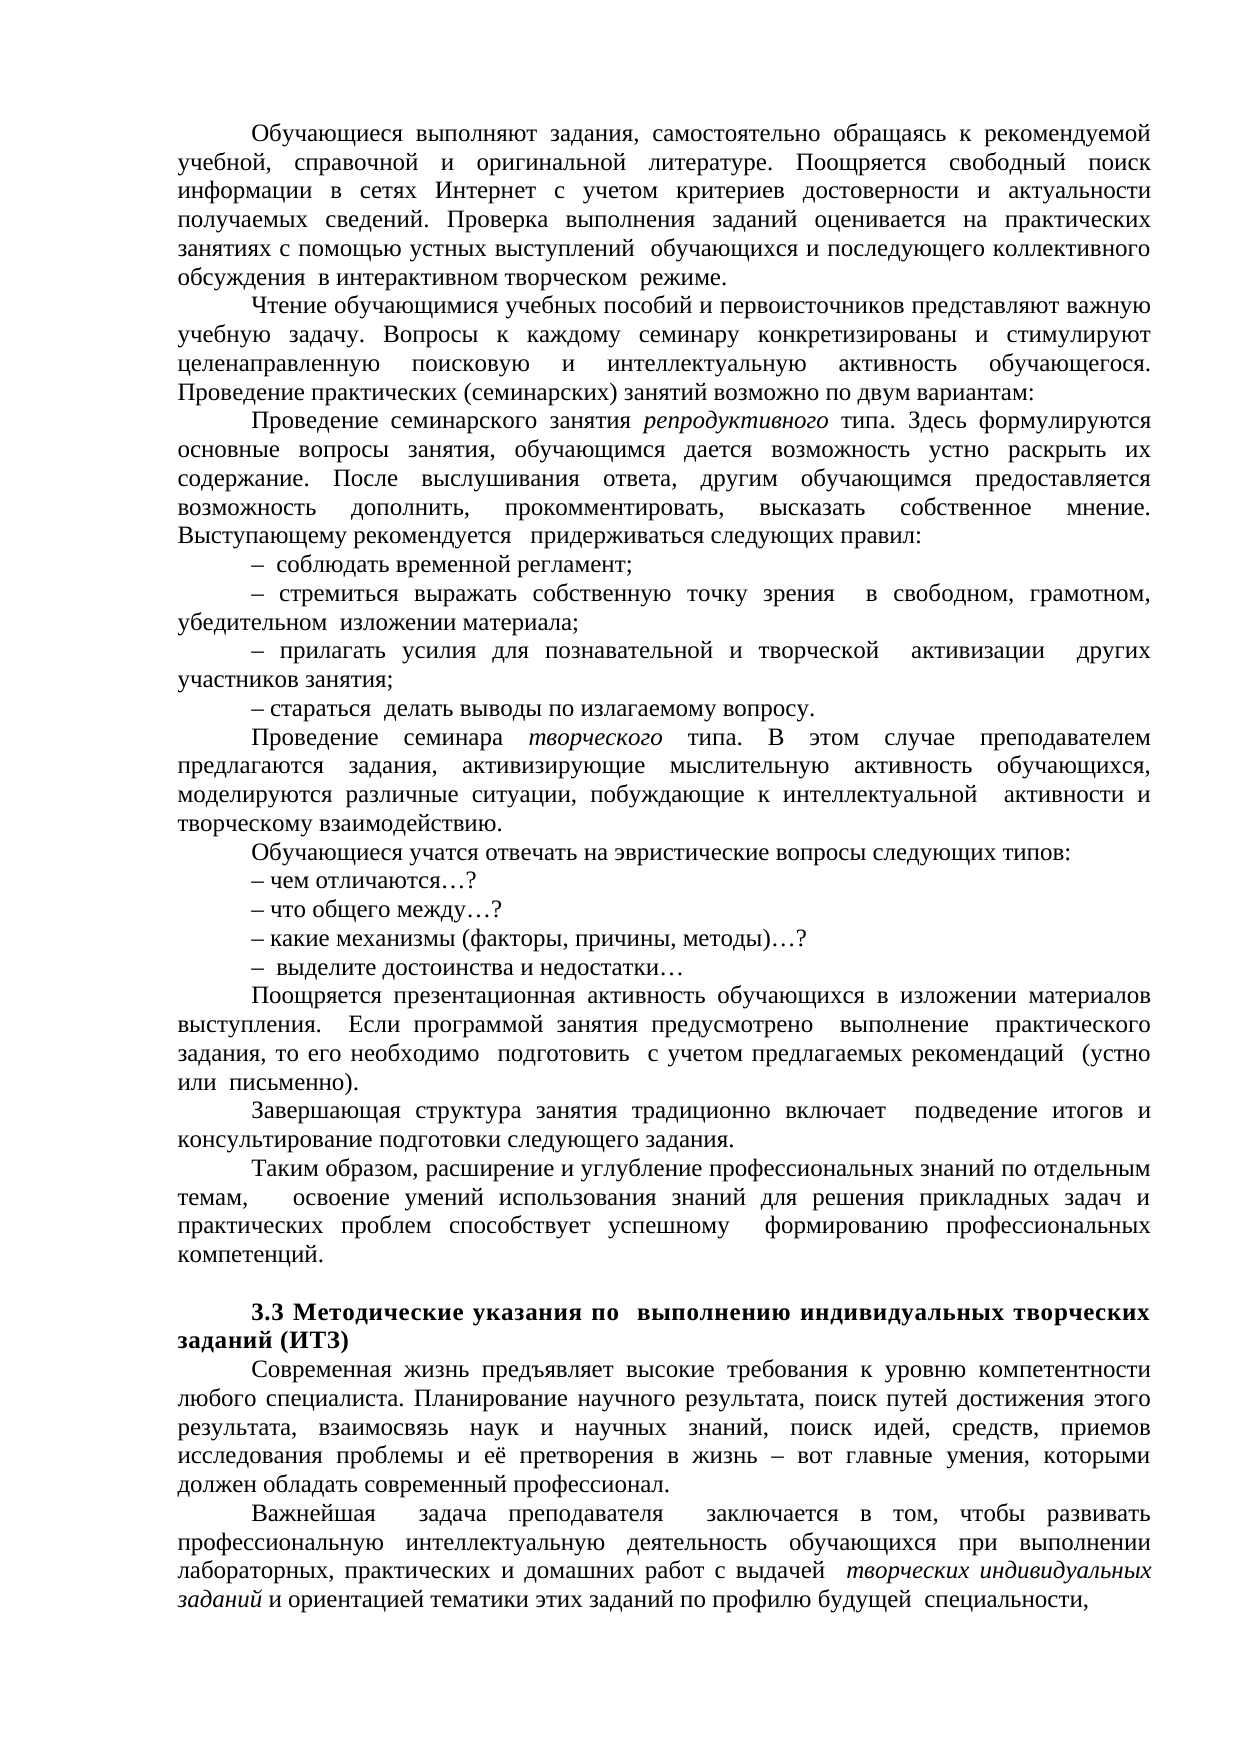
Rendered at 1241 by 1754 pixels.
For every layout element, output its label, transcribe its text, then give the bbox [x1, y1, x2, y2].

text Проведение семинара творческого типа. В этом случае преподавателем предлагаются задания, активизирующие мыслительную активность обучающихся, моделируются различные ситуации, побуждающие к интеллектуальной активности и творческому взаимодействию. [177, 722, 1152, 837]
text Завершающая структура занятия традиционно включает подведение итогов и консультирование подготовки следующего задания. [177, 1096, 1152, 1153]
text Чтение обучающимися учебных пособий и первоисточников представляют важную учебную задачу. Вопросы к каждому семинару конкретизированы и стимулируют целенаправленную поисковую и интеллектуальную активность обучающегося. Проведение практических (семинарских) занятий возможно по двум вариантам: [177, 291, 1152, 406]
text Важнейшая задача преподавателя заключается в том, чтобы развивать профессиональную интеллектуальную деятельность обучающихся при выполнении лабораторных, практических и домашних работ с выдачей творческих индивидуальных заданий и ориентацией тематики этих заданий по профилю будущей специальности, [177, 1498, 1152, 1613]
text Проведение семинарского занятия репродуктивного типа. Здесь формулируются основные вопросы занятия, обучающимся дается возможность устно раскрыть их содержание. После выслушивания ответа, другим обучающимся предоставляется возможность дополнить, прокомментировать, высказать собственное мнение. Выступающему рекомендуется придерживаться следующих правил: [177, 406, 1152, 549]
text Поощряется презентационная активность обучающихся в изложении материалов выступления. Если программой занятия предусмотрено выполнение практического задания, то его необходимо подготовить с учетом предлагаемых рекомендаций (устно или письменно). [177, 981, 1152, 1096]
text Обучающиеся выполняют задания, самостоятельно обращаясь к рекомендуемой учебной, справочной и оригинальной литературе. Поощряется свободный поиск информации в сетях Интернет с учетом критериев достоверности и актуальности получаемых сведений. Проверка выполнения заданий оценивается на практических занятиях с помощью устных выступлений обучающихся и последующего коллективного обсуждения в интерактивном творческом режиме. [177, 118, 1152, 291]
text – соблюдать временной регламент; [177, 549, 1152, 578]
text – какие механизмы (факторы, причины, методы)…? [177, 923, 1152, 952]
text – что общего между…? [177, 894, 1152, 923]
text 3.3 Методические указания по выполнению индивидуальных творческих заданий (ИТЗ) [177, 1297, 1152, 1354]
text – прилагать усилия для познавательной и творческой активизации других участников занятия; [177, 636, 1152, 693]
text Современная жизнь предъявляет высокие требования к уровню компетентности любого специалиста. Планирование научного результата, поиск путей достижения этого результата, взаимосвязь наук и научных знаний, поиск идей, средств, приемов исследования проблемы и её претворения в жизнь – вот главные умения, которыми должен обладать современный профессионал. [177, 1354, 1152, 1498]
text – стремиться выражать собственную точку зрения в свободном, грамотном, убедительном изложении материала; [177, 578, 1152, 636]
text – чем отличаются…? [177, 866, 1152, 894]
text – стараться делать выводы по излагаемому вопросу. [177, 693, 1152, 722]
text Таким образом, расширение и углубление профессиональных знаний по отдельным темам, освоение умений использования знаний для решения прикладных задач и практических проблем способствует успешному формированию профессиональных компетенций. [177, 1153, 1152, 1268]
text – выделите достоинства и недостатки… [177, 952, 1152, 981]
text Обучающиеся учатся отвечать на эвристические вопросы следующих типов: [177, 837, 1152, 866]
